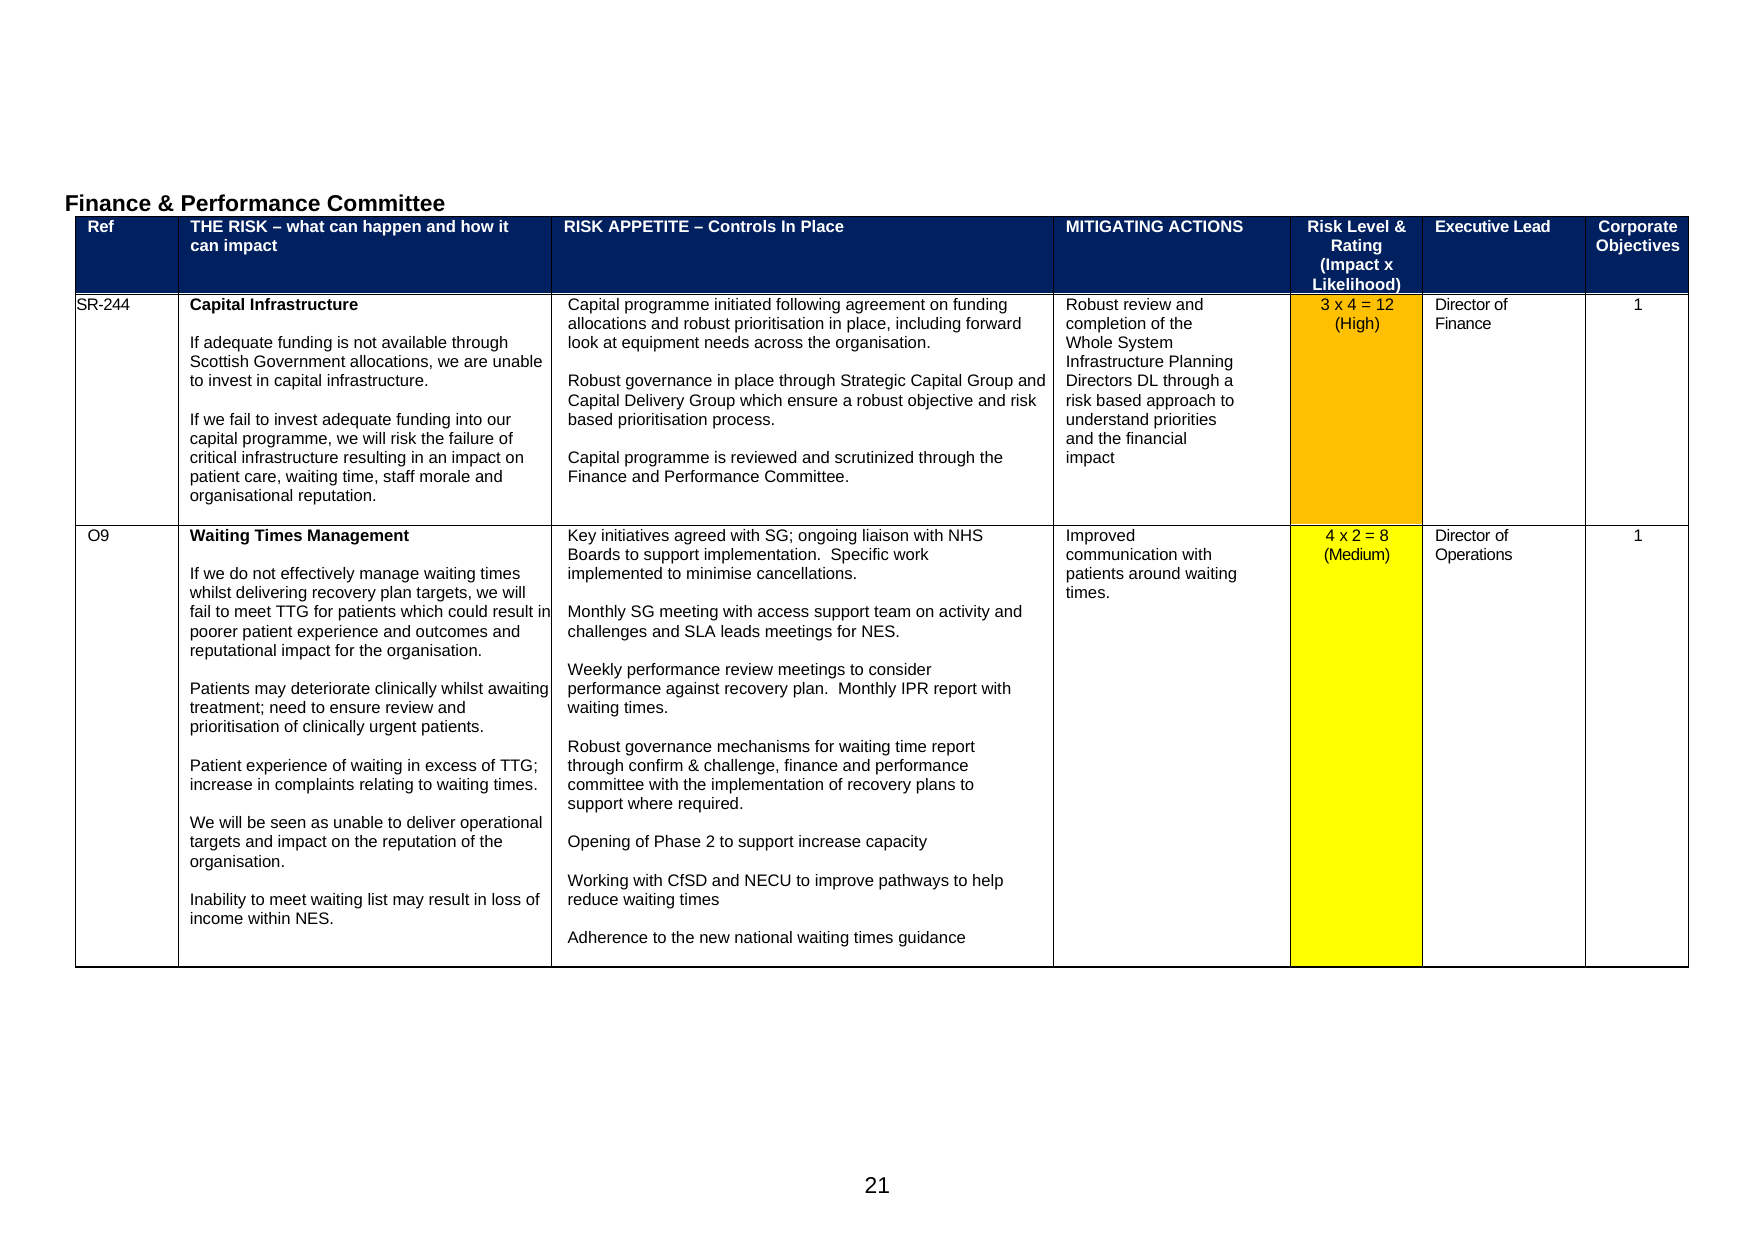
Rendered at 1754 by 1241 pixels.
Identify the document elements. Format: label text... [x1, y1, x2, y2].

table_cell 4 x 2 = 8 (Medium) [1291, 526, 1422, 966]
table_header Risk Level & Rating (Impact x Likelihood) [1291, 217, 1422, 293]
table_cell 1 [1586, 526, 1688, 966]
table_cell Waiting Times Management If we do not effectively manage waiting times whilst delivering recovery plan targets, we will fail to meet TTG for patients which could result in poorer patient experience and outcomes and reputational impact for the organisation. Patients may deteriorate clinically whilst awaiting treatment; need to ensure review and prioritisation of clinically urgent patients. Patient experience of waiting in excess of TTG; increase in complaints relating to waiting times. We will be seen as unable to deliver operational targets and impact on the reputation of the organisation. Inability to meet waiting list may result in loss of income within NES. [179, 526, 551, 966]
table_header THE RISK – what can happen and how it can impact [179, 217, 551, 293]
table_cell Key initiatives agreed with SG; ongoing liaison with NHS Boards to support implementation. Specific work implemented to minimise cancellations. Monthly SG meeting with access support team on activity and challenges and SLA leads meetings for NES. Weekly performance review meetings to consider performance against recovery plan. Monthly IPR report with waiting times. Robust governance mechanisms for waiting time report through confirm & challenge, finance and performance committee with the implementation of recovery plans to support where required. Opening of Phase 2 to support increase capacity Working with CfSD and NECU to improve pathways to help reduce waiting times Adherence to the new national waiting times guidance [552, 526, 1053, 966]
table_cell Robust review and completion of the Whole System Infrastructure Planning Directors DL through a risk based approach to understand priorities and the financial impact [1054, 295, 1290, 524]
table_cell 1 [1586, 295, 1688, 524]
table_cell Capital programme initiated following agreement on funding allocations and robust prioritisation in place, including forward look at equipment needs across the organisation. Robust governance in place through Strategic Capital Group and Capital Delivery Group which ensure a robust objective and risk based prioritisation process. Capital programme is reviewed and scrutinized through the Finance and Performance Committee. [552, 295, 1053, 524]
table_header Ref [76, 217, 178, 293]
table_cell 3 x 4 = 12 (High) [1291, 295, 1422, 524]
table_header Corporate Objectives [1586, 217, 1688, 293]
text Finance & Performance Committee [64, 189, 1689, 216]
table_cell SR-244 [76, 295, 178, 524]
table_header MITIGATING ACTIONS [1054, 217, 1290, 293]
table_cell O9 [76, 526, 178, 966]
table_header RISK APPETITE – Controls In Place [552, 217, 1053, 293]
table_header Executive Lead [1423, 217, 1585, 293]
table_cell Director of Finance [1423, 295, 1585, 524]
table_cell Director of Operations [1423, 526, 1585, 966]
table_cell Capital Infrastructure If adequate funding is not available through Scottish Government allocations, we are unable to invest in capital infrastructure. If we fail to invest adequate funding into our capital programme, we will risk the failure of critical infrastructure resulting in an impact on patient care, waiting time, staff morale and organisational reputation. [179, 295, 551, 524]
table_cell Improved communication with patients around waiting times. [1054, 526, 1290, 966]
